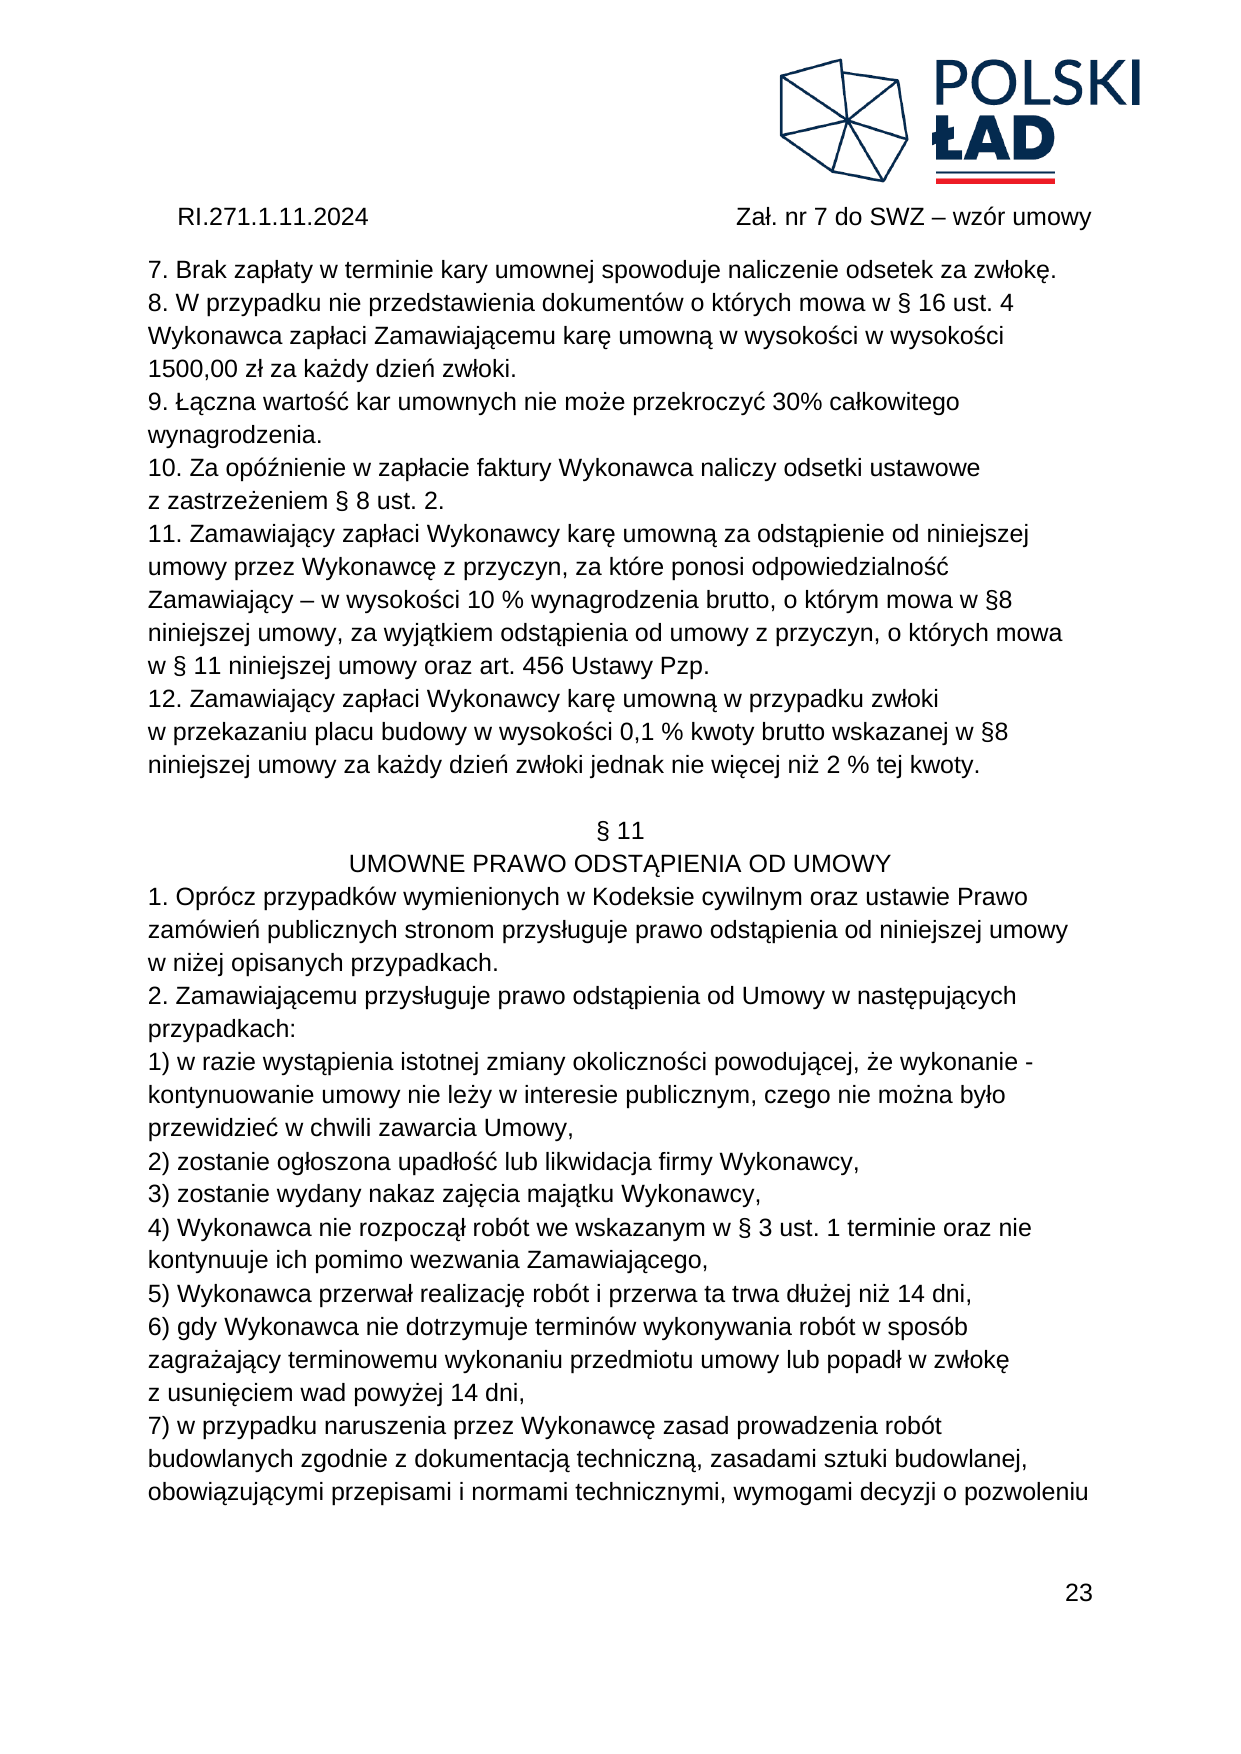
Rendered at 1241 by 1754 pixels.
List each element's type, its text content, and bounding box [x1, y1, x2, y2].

picture [755, 17, 1197, 203]
text 4) Wykonawca nie rozpoczął robót we wskazanym w § 3 ust. 1 terminie oraz nie kontynuuje ich pomimo wezwania Zamawiającego, [148, 1212, 1093, 1274]
text 10. Za opóźnienie w zapłacie faktury Wykonawca naliczy odsetki ustawowe z zastrzeżeniem § 8 ust. 2. [148, 453, 1093, 515]
text 2) zostanie ogłoszona upadłość lub likwidacja firmy Wykonawcy, [148, 1146, 1093, 1175]
text 6) gdy Wykonawca nie dotrzymuje terminów wykonywania robót w sposób zagrażający terminowemu wykonaniu przedmiotu umowy lub popadł w zwłokę z usunięciem wad powyżej 14 dni, [148, 1312, 1093, 1406]
text 1) w razie wystąpienia istotnej zmiany okoliczności powodującej, że wykonanie - kontynuowanie umowy nie leży w interesie publicznym, czego nie można było przewidzieć w chwili zawarcia Umowy, [148, 1047, 1093, 1142]
text 5) Wykonawca przerwał realizację robót i przerwa ta trwa dłużej niż 14 dni, [148, 1278, 1093, 1307]
text 9. Łączna wartość kar umownych nie może przekroczyć 30% całkowitego wynagrodzenia. [148, 387, 1093, 449]
text 1. Oprócz przypadków wymienionych w Kodeksie cywilnym oraz ustawie Prawo zamówień publicznych stronom przysługuje prawo odstąpienia od niniejszej umowy w niżej opisanych przypadkach. [148, 882, 1093, 977]
text § 11 [148, 816, 1093, 845]
text UMOWNE PRAWO ODSTĄPIENIA OD UMOWY [148, 849, 1093, 878]
text 12. Zamawiający zapłaci Wykonawcy karę umowną w przypadku zwłoki w przekazaniu placu budowy w wysokości 0,1 % kwoty brutto wskazanej w §8 niniejszej umowy za każdy dzień zwłoki jednak nie więcej niż 2 % tej kwoty. [148, 684, 1093, 779]
text 7. Brak zapłaty w terminie kary umownej spowoduje naliczenie odsetek za zwłokę. [148, 255, 1093, 284]
text 3) zostanie wydany nakaz zajęcia majątku Wykonawcy, [148, 1179, 1093, 1208]
text 11. Zamawiający zapłaci Wykonawcy karę umowną za odstąpienie od niniejszej umowy przez Wykonawcę z przyczyn, za które ponosi odpowiedzialność Zamawiający – w wysokości 10 % wynagrodzenia brutto, o którym mowa w §8 niniejszej umowy, za wyjątkiem odstąpienia od umowy z przyczyn, o których mowa w § 11 niniejszej umowy oraz art. 456 Ustawy Pzp. [148, 519, 1093, 680]
text 2. Zamawiającemu przysługuje prawo odstąpienia od Umowy w następujących przypadkach: [148, 981, 1093, 1043]
text 8. W przypadku nie przedstawienia dokumentów o których mowa w § 16 ust. 4 Wykonawca zapłaci Zamawiającemu karę umowną w wysokości w wysokości 1500,00 zł za każdy dzień zwłoki. [148, 288, 1093, 383]
